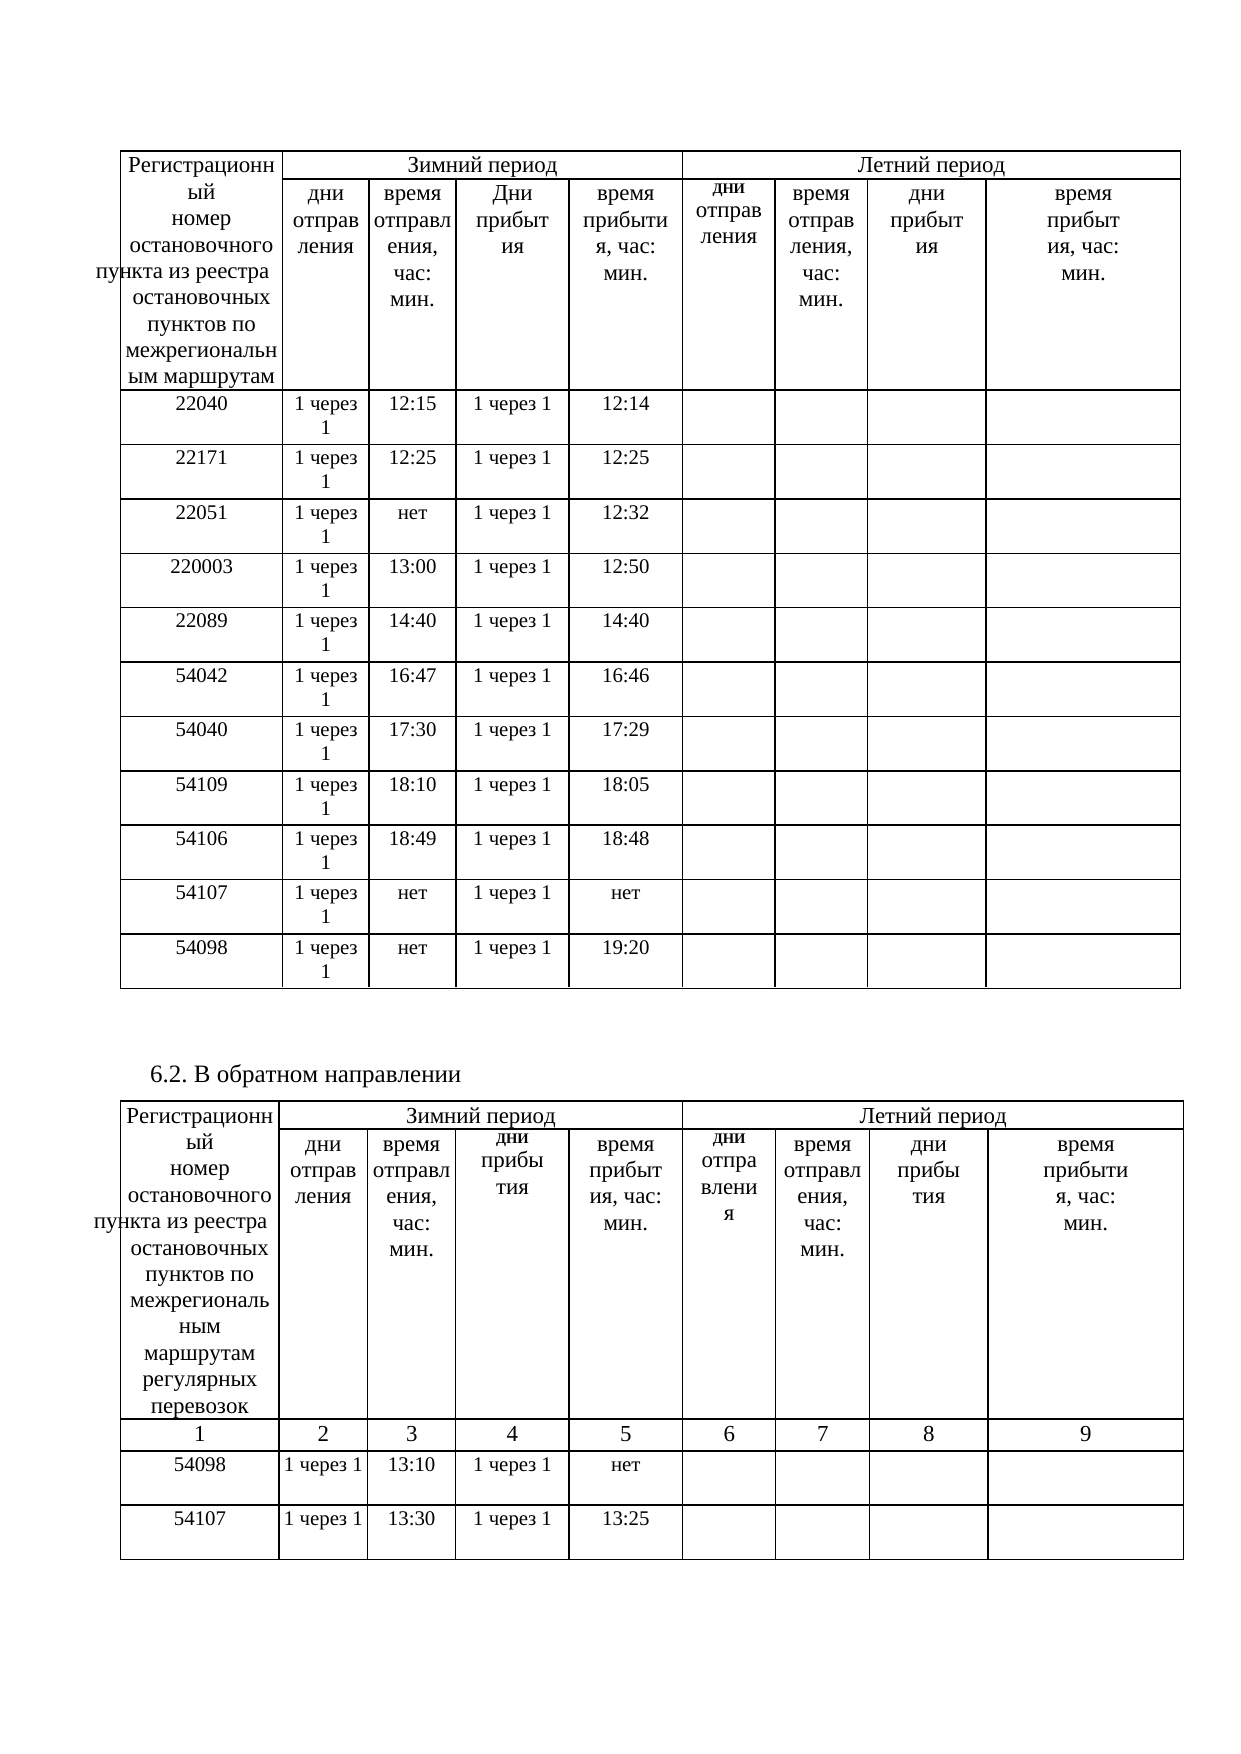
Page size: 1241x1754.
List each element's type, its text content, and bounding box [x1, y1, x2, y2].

table_cell 1 через 1 [283, 663, 368, 716]
table_cell ДНИ отпра влени я [683, 1130, 775, 1418]
table_cell [683, 663, 774, 716]
table_cell нет [570, 880, 682, 933]
table_cell [683, 717, 774, 770]
table_cell 1 через 1 [283, 391, 368, 444]
table_cell 8 [870, 1420, 987, 1450]
table_cell 13:10 [368, 1452, 455, 1504]
table_cell дни отправ ления [280, 1130, 367, 1418]
table_cell время прибыт ия, час: мин. [987, 180, 1180, 389]
table_cell [868, 445, 985, 498]
table_cell [868, 500, 985, 552]
table_cell [987, 391, 1180, 444]
table_cell [776, 1452, 869, 1504]
table_cell 1 через 1 [457, 826, 568, 879]
table_header Регистрационный номер остановочного пункта из реестра остановочных пунктов по межрегиональным маршрутам регулярных перевозок [121, 152, 282, 389]
table_cell время отправл ения, час: мин. [370, 180, 455, 389]
table_cell 16:47 [370, 663, 455, 716]
table_cell 6 [683, 1420, 775, 1450]
table_cell [683, 500, 774, 552]
table_cell [868, 772, 985, 824]
table_cell [683, 880, 774, 933]
table_cell 17:29 [570, 717, 682, 770]
table_cell 54109 [121, 772, 282, 824]
text 6.2. В обратном направлении [150, 1059, 1090, 1088]
table_cell 7 [776, 1420, 869, 1450]
table_cell 1 через 1 [283, 608, 368, 661]
table_cell 1 через 1 [457, 717, 568, 770]
table_cell [987, 554, 1180, 607]
table_cell [683, 772, 774, 824]
table_cell [683, 445, 774, 498]
table_cell [987, 500, 1180, 552]
table_cell 17:30 [370, 717, 455, 770]
table_cell 5 [570, 1420, 682, 1450]
table_cell 14:40 [370, 608, 455, 661]
table_cell [776, 445, 867, 498]
table_cell время отправл ения, час: мин. [776, 1130, 869, 1418]
table_cell 12:50 [570, 554, 682, 607]
table_cell 1 через 1 [283, 880, 368, 933]
table_cell 22051 [121, 500, 282, 552]
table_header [121, 1102, 278, 1418]
table_cell [776, 717, 867, 770]
table_cell 1 через 1 [457, 935, 568, 987]
table_cell [868, 826, 985, 879]
table_cell 1 через 1 [457, 772, 568, 824]
table_cell 54107 [121, 880, 282, 933]
table_cell [776, 935, 867, 987]
table_cell нет [570, 1452, 682, 1504]
table_cell 9 [989, 1420, 1183, 1450]
table_header Зимний период [283, 152, 682, 178]
table_cell 12:15 [370, 391, 455, 444]
table_cell 18:10 [370, 772, 455, 824]
table_cell дни прибыт ия [868, 180, 985, 389]
table_cell 3 [368, 1420, 455, 1450]
table_cell 1 через 1 [283, 826, 368, 879]
table_cell [870, 1452, 987, 1504]
table_cell 1 через 1 [280, 1506, 367, 1559]
table_cell [868, 554, 985, 607]
table_cell Дни прибыт ия [457, 180, 568, 389]
table_cell [868, 391, 985, 444]
table_cell [776, 608, 867, 661]
table_cell 22040 [121, 391, 282, 444]
table_cell 1 через 1 [283, 935, 368, 987]
table_cell [987, 608, 1180, 661]
table_cell [870, 1506, 987, 1559]
table_cell 12:32 [570, 500, 682, 552]
table_cell 54098 [121, 1452, 278, 1504]
table_cell [987, 717, 1180, 770]
table_cell нет [370, 500, 455, 552]
table_cell время отправл ения, час: мин. [368, 1130, 455, 1418]
table_cell время прибыт ия, час: мин. [570, 1130, 682, 1418]
table_cell 4 [456, 1420, 568, 1450]
table_cell 54107 [121, 1506, 278, 1559]
table_cell 2 [280, 1420, 367, 1450]
table_cell 19:20 [570, 935, 682, 987]
table_cell [683, 1452, 775, 1504]
table_cell дни отправ ления [283, 180, 368, 389]
table_cell [868, 880, 985, 933]
table_cell 1 через 1 [457, 663, 568, 716]
table_cell [683, 826, 774, 879]
table_cell ДНИ отправ ления [683, 180, 774, 389]
table_cell [989, 1506, 1183, 1559]
table_cell 1 через 1 [283, 554, 368, 607]
table_cell 12:25 [370, 445, 455, 498]
table_cell 16:46 [570, 663, 682, 716]
table_cell [868, 663, 985, 716]
table_cell 1 через 1 [457, 608, 568, 661]
table_cell время отправ ления, час: мин. [776, 180, 867, 389]
table_cell время прибыти я, час: мин. [989, 1130, 1183, 1418]
table_cell [683, 391, 774, 444]
table_cell 1 через 1 [457, 391, 568, 444]
table_cell 1 через 1 [280, 1452, 367, 1504]
table_cell нет [370, 880, 455, 933]
table_cell [776, 826, 867, 879]
table_cell [683, 608, 774, 661]
table_cell [776, 1506, 869, 1559]
table_cell 13:00 [370, 554, 455, 607]
table_cell [987, 772, 1180, 824]
table_cell [776, 880, 867, 933]
table_cell 220003 [121, 554, 282, 607]
table_cell 1 через 1 [283, 772, 368, 824]
table_header Летний период [683, 152, 1180, 178]
table_cell [987, 826, 1180, 879]
table_cell 22089 [121, 608, 282, 661]
table_cell [868, 608, 985, 661]
table_cell 1 через 1 [456, 1452, 568, 1504]
table_cell [683, 935, 774, 987]
table_cell [683, 554, 774, 607]
table_cell 18:05 [570, 772, 682, 824]
table_cell 1 через 1 [283, 717, 368, 770]
table_cell 1 через 1 [457, 500, 568, 552]
table_cell 14:40 [570, 608, 682, 661]
table_cell 13:30 [368, 1506, 455, 1559]
table_cell 54042 [121, 663, 282, 716]
table_cell 1 через 1 [283, 500, 368, 552]
table_cell 54106 [121, 826, 282, 879]
table_cell 1 через 1 [283, 445, 368, 498]
table_cell [776, 500, 867, 552]
table_cell 1 [121, 1420, 278, 1450]
table_cell 1 через 1 [457, 880, 568, 933]
table_cell [776, 391, 867, 444]
table_cell ДНИ прибы тия [456, 1130, 568, 1418]
table_cell время прибыти я, час: мин. [570, 180, 682, 389]
table_cell [868, 717, 985, 770]
table_cell нет [370, 935, 455, 987]
table_cell 22171 [121, 445, 282, 498]
table_cell [776, 554, 867, 607]
table_cell 13:25 [570, 1506, 682, 1559]
table_cell [776, 663, 867, 716]
table_cell 12:14 [570, 391, 682, 444]
table_cell дни прибы тия [870, 1130, 987, 1418]
table_cell 1 через 1 [457, 445, 568, 498]
table_header Зимний период [280, 1102, 682, 1128]
table_cell 1 через 1 [456, 1506, 568, 1559]
table_cell [987, 663, 1180, 716]
table_cell 54098 [121, 935, 282, 987]
table_cell [776, 772, 867, 824]
table_cell [989, 1452, 1183, 1504]
table_cell [987, 935, 1180, 987]
table_cell [987, 445, 1180, 498]
table_cell 18:49 [370, 826, 455, 879]
table_cell 54040 [121, 717, 282, 770]
table_cell 12:25 [570, 445, 682, 498]
table_cell [868, 935, 985, 987]
table_cell [987, 880, 1180, 933]
table_cell 1 через 1 [457, 554, 568, 607]
table_cell 18:48 [570, 826, 682, 879]
table_cell [683, 1506, 775, 1559]
table_header Летний период [683, 1102, 1183, 1128]
